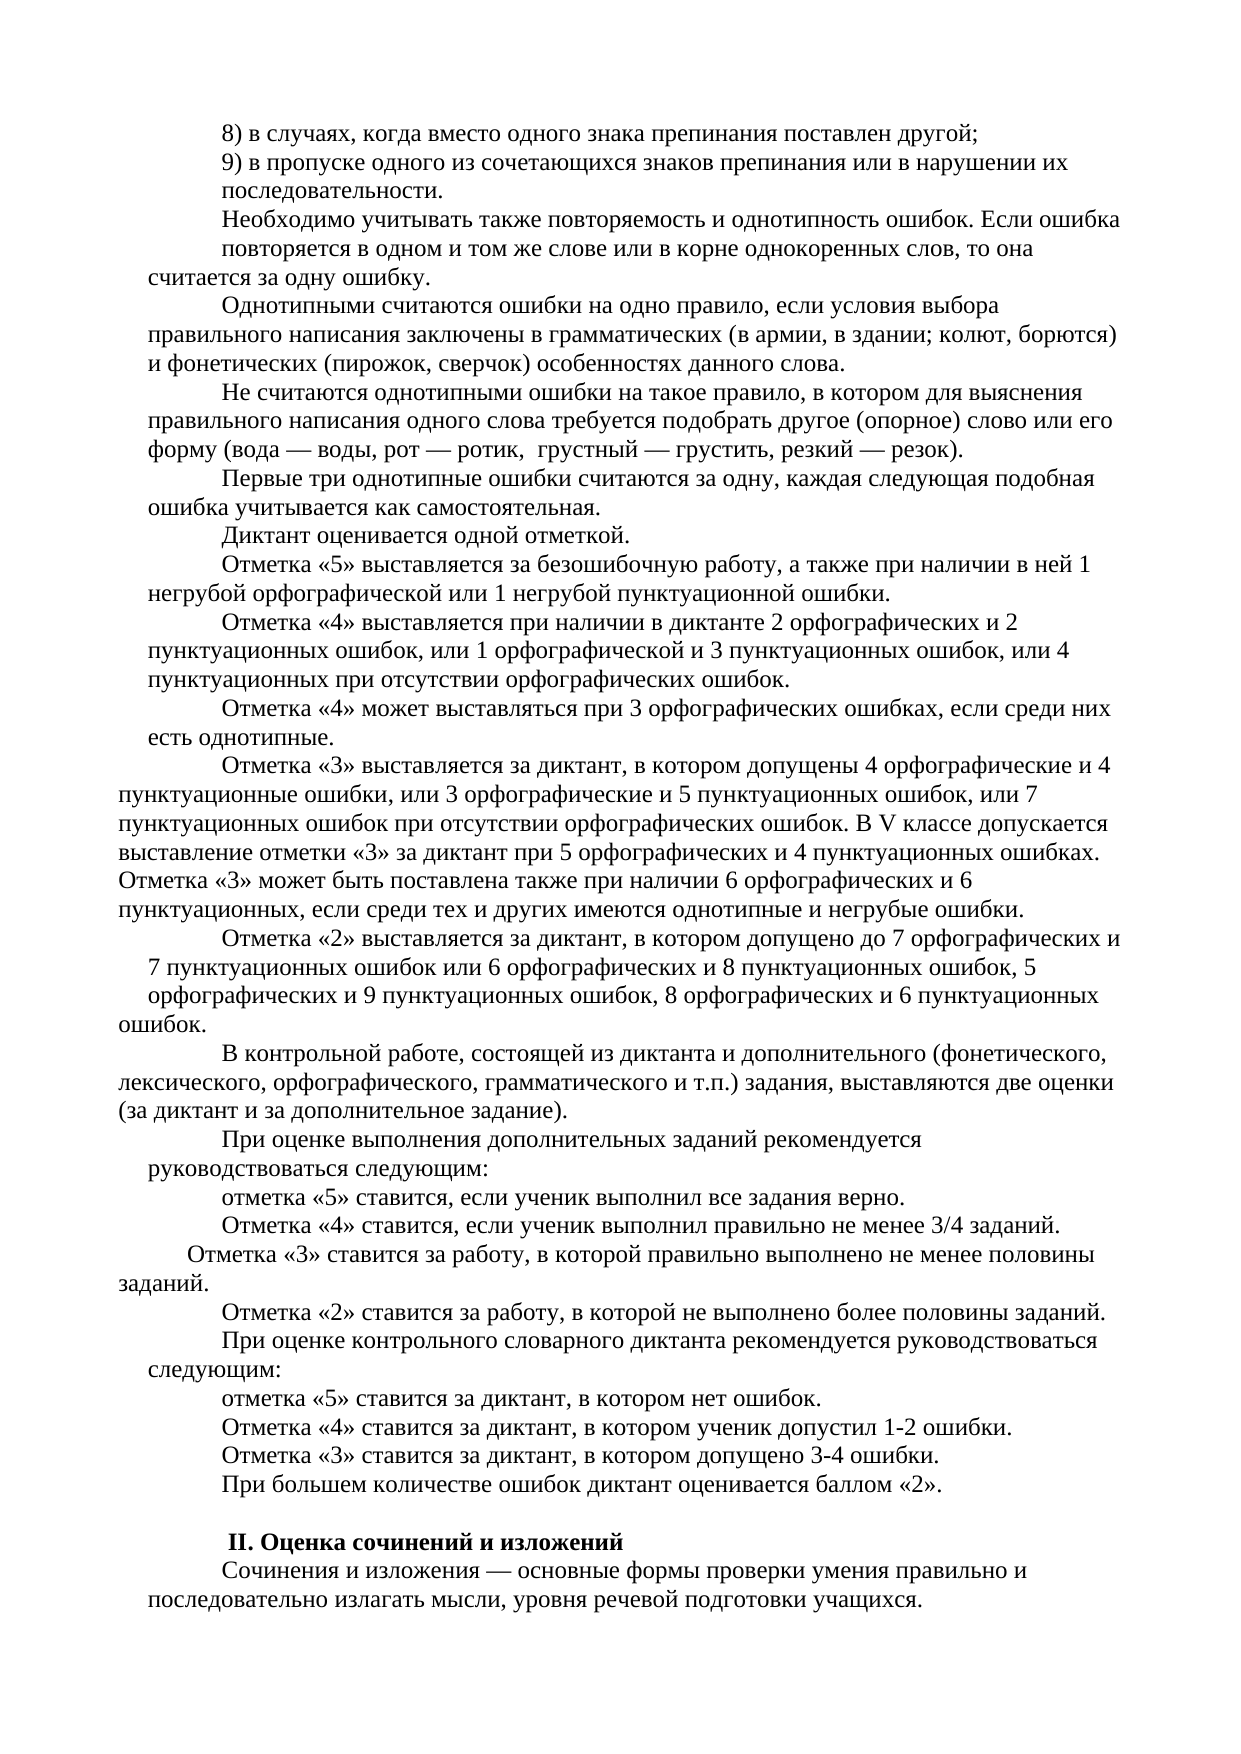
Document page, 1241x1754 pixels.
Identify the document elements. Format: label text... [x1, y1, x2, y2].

text При оценке выполнения дополнительных заданий рекомендуется руководствоваться следующим: [148, 1124, 1122, 1182]
text ошибок. [118, 1009, 1122, 1038]
text При большем количестве ошибок диктант оценивается баллом «2». [148, 1469, 1122, 1498]
text последовательности. [148, 176, 1122, 204]
text Не считаются однотипными ошибки на такое правило, в котором для выяснения правильного написания одного слова требуется подобрать другое (опорное) слово или его форму (вода — воды, рот — ротик, грустный — грустить, резкий — резок). [148, 377, 1122, 463]
text Отметка «2» ставится за работу, в которой не выполнено более половины заданий. [148, 1297, 1122, 1326]
text отметка «5» ставится за диктант, в котором нет ошибок. [148, 1383, 1122, 1412]
text повторяется в одном и том же слове или в корне однокоренных слов, то она считается за одну ошибку. [148, 233, 1122, 291]
text Необходимо учитывать также повторяемость и однотипность ошибок. Если ошибка [148, 204, 1122, 233]
text Диктант оценивается одной отметкой. [148, 521, 1122, 549]
text Сочинения и изложения — основные формы проверки умения правильно и последовательно излагать мысли, уровня речевой подготовки учащихся. [148, 1556, 1122, 1613]
text Отметка «4» может выставляться при 3 орфографических ошибках, если среди них есть однотипные. [148, 693, 1122, 751]
text Первые три однотипные ошибки считаются за одну, каждая следующая подобная ошибка учитывается как самостоятельная. [148, 463, 1122, 521]
text Отметка «3» ставится за диктант, в котором допущено 3-4 ошибки. [148, 1441, 1122, 1469]
text При оценке контрольного словарного диктанта рекомендуется руководствоваться следующим: [148, 1326, 1122, 1383]
text Отметка «2» выставляется за диктант, в котором допущено до 7 орфографических и 7 пунктуационных ошибок или 6 орфографических и 8 пунктуационных ошибок, 5 орфографических и 9 пунктуационных ошибок, 8 орфографических и 6 пунктуационных [148, 923, 1122, 1009]
text Отметка «4» ставится, если ученик выполнил правильно не менее 3/4 заданий. [148, 1211, 1122, 1239]
text II. Оценка сочинений и изложений [148, 1527, 1122, 1556]
text 8) в случаях, когда вместо одного знака препинания поставлен другой; [148, 118, 1122, 147]
text Отметка «5» выставляется за безошибочную работу, а также при наличии в ней 1 негрубой орфографической или 1 негрубой пунктуационной ошибки. [148, 549, 1122, 607]
text пунктуационные ошибки, или 3 орфографические и 5 пунктуационных ошибок, или 7 [118, 779, 1122, 808]
text Отметка «4» ставится за диктант, в котором ученик допустил 1-2 ошибки. [148, 1412, 1122, 1441]
text лексического, орфографического, грамматического и т.п.) задания, выставляются две оценки (за диктант и за дополнительное задание). [118, 1067, 1122, 1124]
text пунктуационных ошибок при отсутствии орфографических ошибок. В V классе допускается выставление отметки «3» за диктант при 5 орфографических и 4 пунктуационных ошибках. Отметка «3» может быть поставлена также при наличии 6 орфографических и 6 пунктуационных, если среди тех и других имеются однотипные и негрубые ошибки. [118, 808, 1122, 923]
text Отметка «3» выставляется за диктант, в котором допущены 4 орфографические и 4 [148, 751, 1122, 779]
text Однотипными считаются ошибки на одно правило, если условия выбора правильного написания заключены в грамматических (в армии, в здании; колют, борются) и фонетических (пирожок, сверчок) особенностях данного слова. [148, 291, 1122, 377]
text 9) в пропуске одного из сочетающихся знаков препинания или в нарушении их [148, 147, 1122, 176]
text Отметка «4» выставляется при наличии в диктанте 2 орфографических и 2 пунктуационных ошибок, или 1 орфографической и 3 пунктуационных ошибок, или 4 пунктуационных при отсутствии орфографических ошибок. [148, 607, 1122, 693]
text В контрольной работе, состоящей из диктанта и дополнительного (фонетического, [148, 1038, 1122, 1067]
text отметка «5» ставится, если ученик выполнил все задания верно. [148, 1182, 1122, 1211]
text Отметка «3» ставится за работу, в которой правильно выполнено не менее половины заданий. [118, 1239, 1122, 1297]
